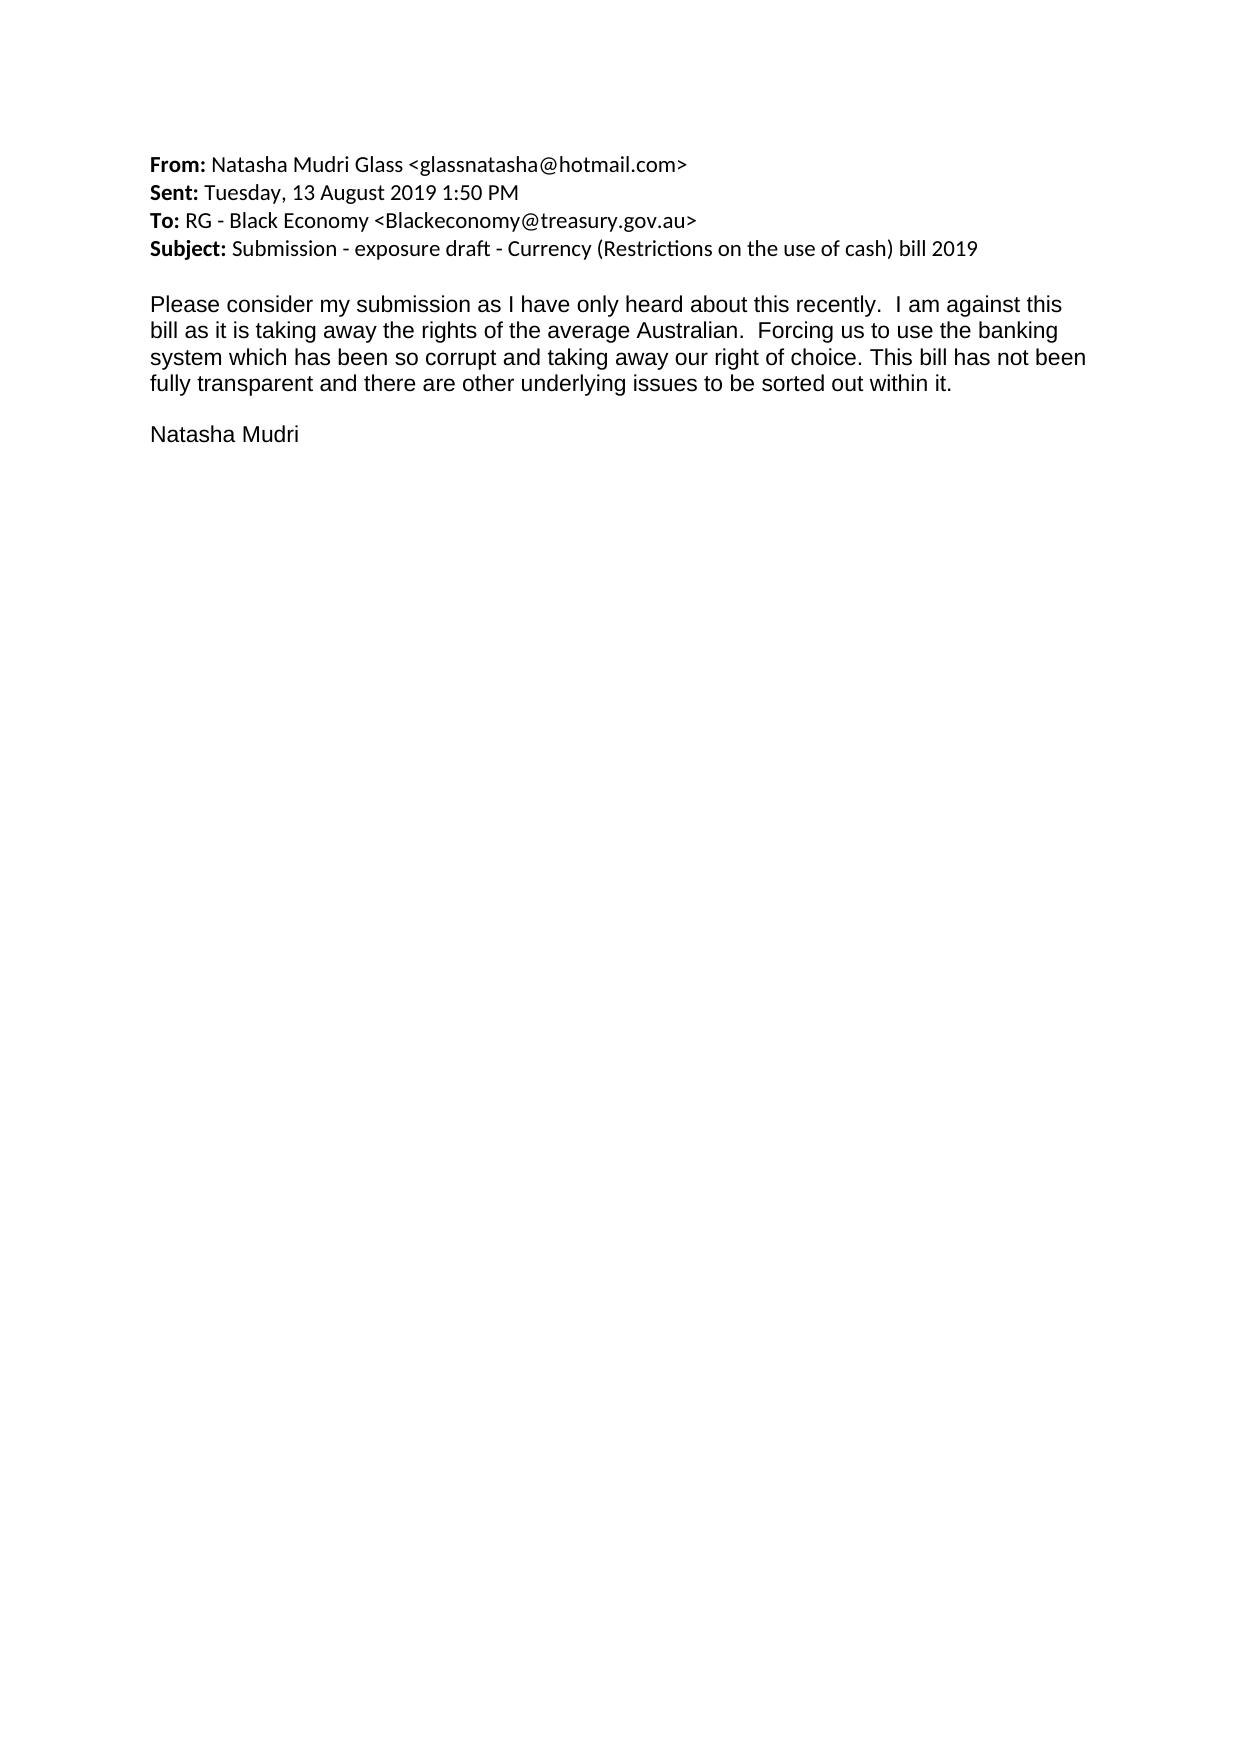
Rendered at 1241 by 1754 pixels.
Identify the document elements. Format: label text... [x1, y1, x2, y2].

text Natasha Mudri [150, 421, 1090, 476]
text Please consider my submission as I have only heard about this recently. I am against this bill as it is taking away the rights of the average Australian. Forcing us to use the banking system which has been so corrupt and taking away our right of choice. This bill has not been fully transparent and there are other underlying issues to be sorted out within it. [150, 291, 1090, 396]
text From: Natasha Mudri Glass <glassnatasha@hotmail.com> Sent: Tuesday, 13 August 2019 1:50 PM To: RG - Black Economy <Blackeconomy@treasury.gov.au> Subject: Submission - exposure draft - Currency (Restrictions on the use of cash) bill 2019 [150, 150, 1090, 262]
